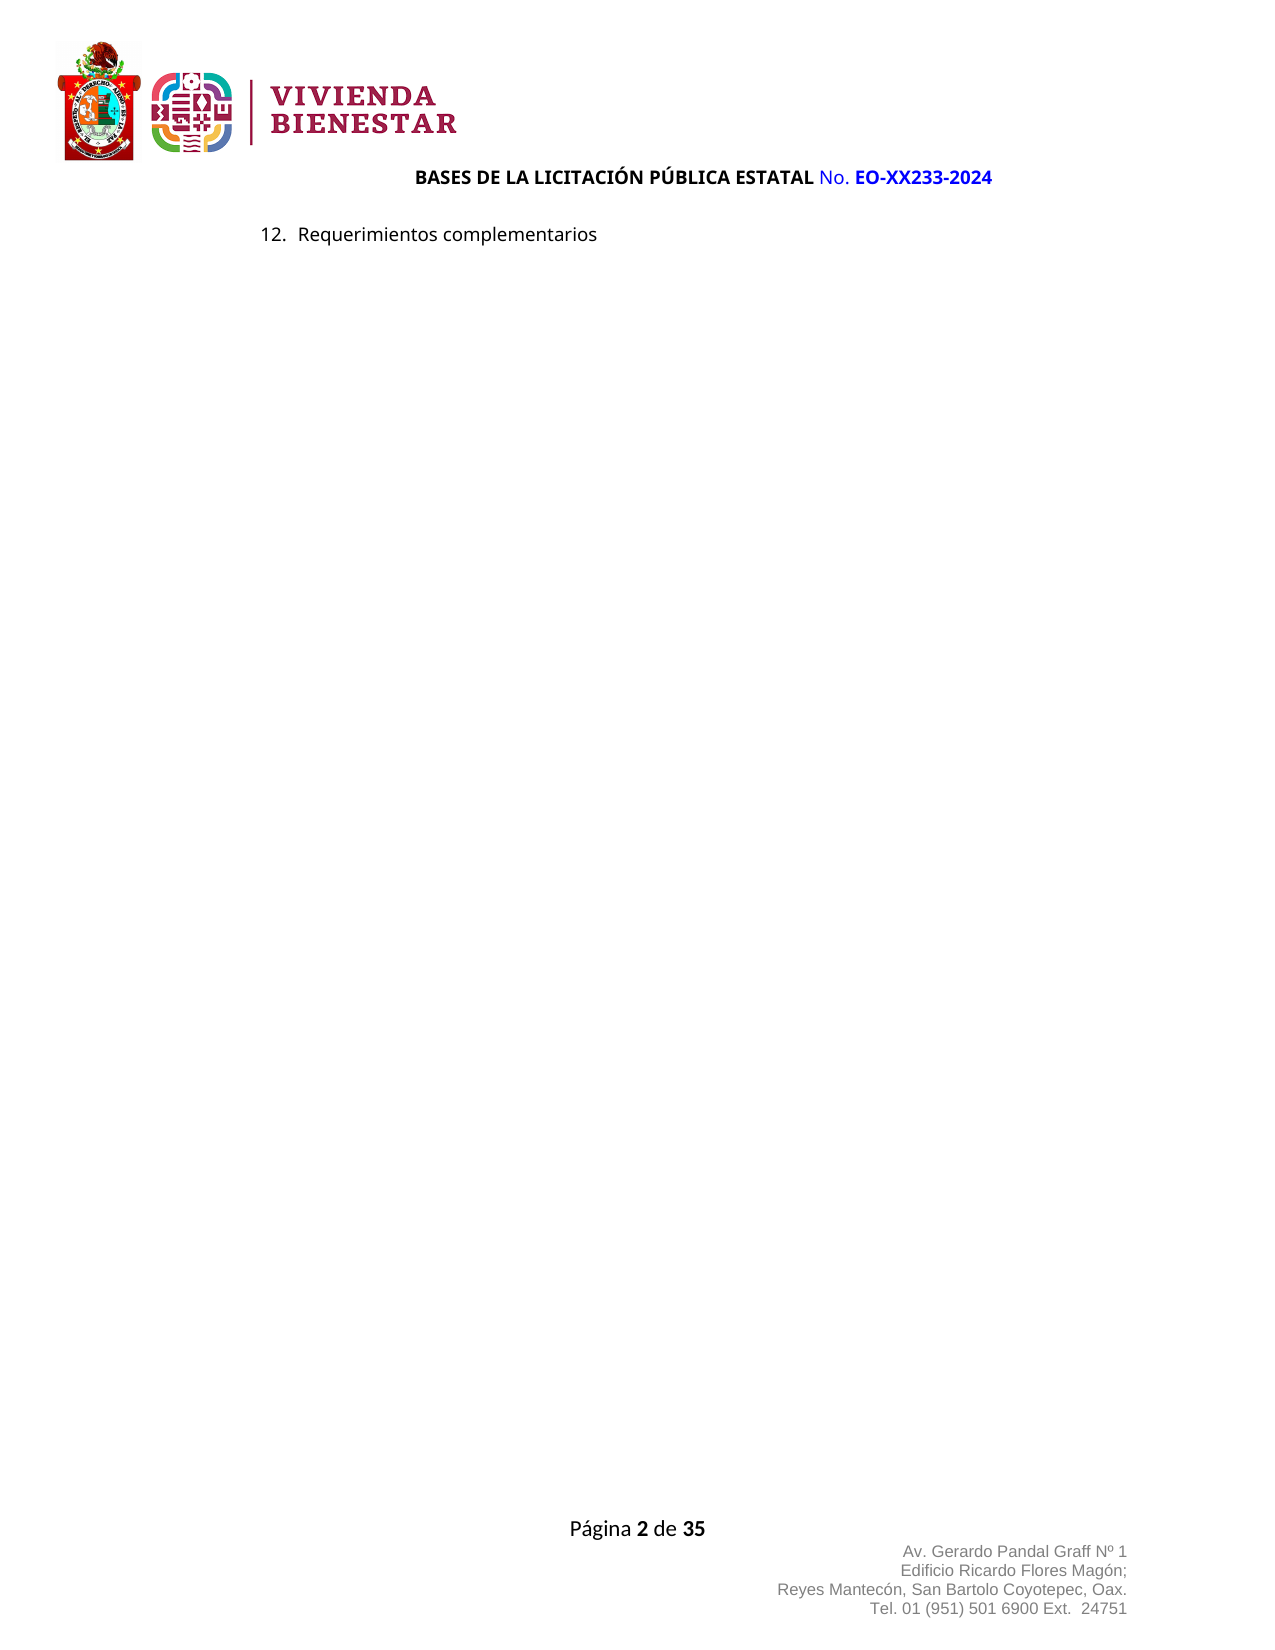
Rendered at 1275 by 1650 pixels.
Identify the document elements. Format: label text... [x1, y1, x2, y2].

picture [55, 41, 143, 163]
list Requerimientos complementarios [260, 221, 1127, 247]
picture [147, 64, 473, 161]
